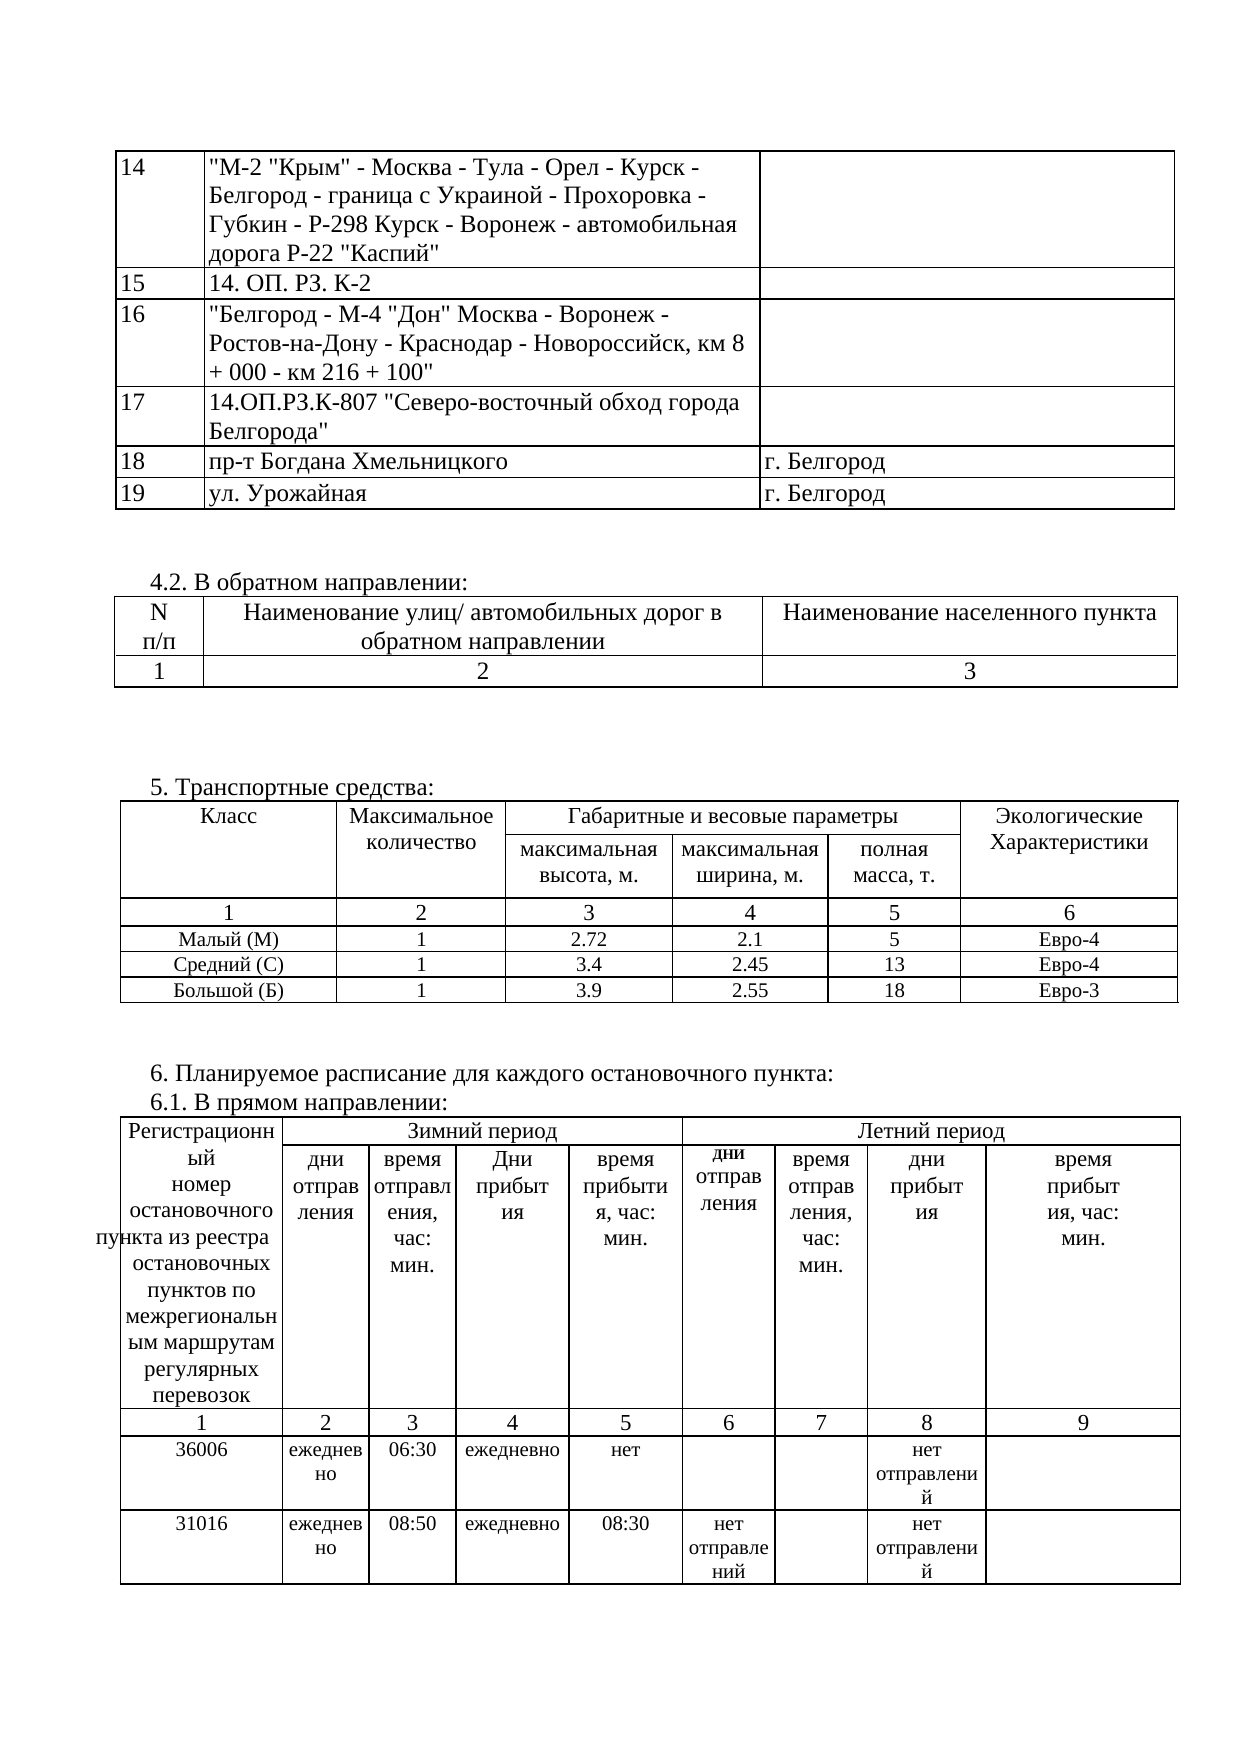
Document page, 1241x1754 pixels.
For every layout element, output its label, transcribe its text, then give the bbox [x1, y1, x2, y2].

text 6.1. В прямом направлении: [150, 1087, 1090, 1116]
table_cell 2.55 [673, 978, 827, 1002]
table_cell 3.4 [506, 952, 672, 976]
table_cell 2 [204, 656, 762, 686]
table_cell 2 [337, 899, 505, 925]
table_cell время отправл ения, час: мин. [370, 1146, 455, 1407]
table_cell 1 [337, 978, 505, 1002]
table_cell [761, 300, 1174, 386]
table_cell пр-т Богдана Хмельницкого [205, 447, 759, 476]
table_cell 3 [370, 1409, 455, 1435]
table_cell время отправ ления, час: мин. [776, 1146, 867, 1407]
table_cell 15 [117, 268, 204, 298]
table_cell ежедневно [283, 1511, 368, 1583]
table_cell Средний (С) [121, 952, 336, 976]
table_header Класс [121, 802, 336, 897]
table_cell ежедневно [283, 1437, 368, 1509]
table_cell г. Белгород [761, 478, 1174, 508]
table_cell 18 [829, 978, 960, 1002]
table_cell 6 [683, 1409, 774, 1435]
table_header Наименование населенного пункта [763, 597, 1177, 655]
table_cell ежедневно [457, 1437, 568, 1509]
table_cell 2 [283, 1409, 368, 1435]
table_cell [761, 268, 1174, 298]
table_cell 14.ОП.РЗ.К-807 "Северо-восточный обход города Белгорода" [205, 387, 759, 445]
table_cell [776, 1511, 867, 1583]
table_cell 7 [776, 1409, 867, 1435]
table_cell [761, 387, 1174, 445]
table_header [121, 1118, 282, 1407]
table_cell 3 [506, 899, 672, 925]
table_cell "Белгород - М-4 "Дон" Москва - Воронеж - Ростов-на-Дону - Краснодар - Новороссийск, км 8 + 000 - км 216 + 100" [205, 300, 759, 386]
table_cell [761, 152, 1174, 267]
table_cell 19 [117, 478, 204, 508]
table_cell полная масса, т. [829, 835, 960, 897]
table_cell ул. Урожайная [205, 478, 759, 508]
table_cell 8 [868, 1409, 985, 1435]
table_cell 6 [961, 899, 1177, 925]
table_header Зимний период [283, 1118, 682, 1144]
table_cell 1 [337, 952, 505, 976]
table_cell 08:50 [370, 1511, 455, 1583]
table_cell максимальная высота, м. [506, 835, 672, 897]
text 5. Транспортные средства: [150, 772, 1090, 800]
table_cell ДНИ отправ ления [683, 1146, 774, 1407]
table_cell 1 [337, 927, 505, 951]
table_cell 36006 [121, 1437, 282, 1509]
table_cell нет отправлений [683, 1511, 774, 1583]
table_cell Дни прибыт ия [457, 1146, 568, 1407]
table_cell нет отправлений [868, 1511, 985, 1583]
table_cell 13 [829, 952, 960, 976]
table_cell г. Белгород [761, 447, 1174, 476]
table_cell 16 [117, 300, 204, 386]
table_cell нет отправлений [868, 1437, 985, 1509]
table_cell время прибыт ия, час: мин. [987, 1146, 1180, 1407]
table_cell [776, 1437, 867, 1509]
table_cell 4 [673, 899, 827, 925]
table_cell дни прибыт ия [868, 1146, 985, 1407]
table_header Экологические Характеристики [961, 802, 1177, 897]
table_header Летний период [683, 1118, 1180, 1144]
table_cell 17 [117, 387, 204, 445]
table_cell 1 [121, 899, 336, 925]
table_header Максимальное количество [337, 802, 505, 897]
table_cell ежедневно [457, 1511, 568, 1583]
table_cell 1 [121, 1409, 282, 1435]
table_cell Большой (Б) [121, 978, 336, 1002]
table_header Габаритные и весовые параметры [506, 802, 960, 834]
table_cell [683, 1437, 774, 1509]
table_cell 4 [457, 1409, 568, 1435]
table_cell время прибыти я, час: мин. [570, 1146, 682, 1407]
table_cell 18 [117, 447, 204, 476]
table_cell Малый (М) [121, 927, 336, 951]
table_cell 1 [115, 656, 203, 686]
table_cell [205, 152, 759, 267]
table_cell 08:30 [570, 1511, 682, 1583]
table_cell максимальная ширина, м. [673, 835, 827, 897]
table_cell Евро-4 [961, 927, 1177, 951]
table_cell 2.1 [673, 927, 827, 951]
table_cell 2.72 [506, 927, 672, 951]
table_cell [987, 1511, 1180, 1583]
table_header Наименование улиц/ автомобильных дорог в обратном направлении [204, 597, 762, 655]
table_cell нет [570, 1437, 682, 1509]
text 6. Планируемое расписание для каждого остановочного пункта: [150, 1058, 1090, 1087]
table_cell 5 [829, 899, 960, 925]
table_cell 14 [117, 152, 204, 267]
table_cell 14. ОП. РЗ. К-2 [205, 268, 759, 298]
text 4.2. В обратном направлении: [150, 567, 1090, 596]
table_cell 3 [763, 655, 1177, 686]
table_cell 9 [987, 1409, 1180, 1435]
table_cell 5 [829, 927, 960, 951]
table_cell Евро-3 [961, 978, 1177, 1002]
table_cell 31016 [121, 1511, 282, 1583]
table_cell [987, 1437, 1180, 1509]
table_cell 2.45 [673, 952, 827, 976]
table_header N п/п [115, 597, 203, 655]
table_cell 5 [570, 1409, 682, 1435]
table_cell 06:30 [370, 1437, 455, 1509]
table_cell дни отправ ления [283, 1146, 368, 1407]
table_cell Евро-4 [961, 952, 1177, 976]
table_cell 3.9 [506, 978, 672, 1002]
